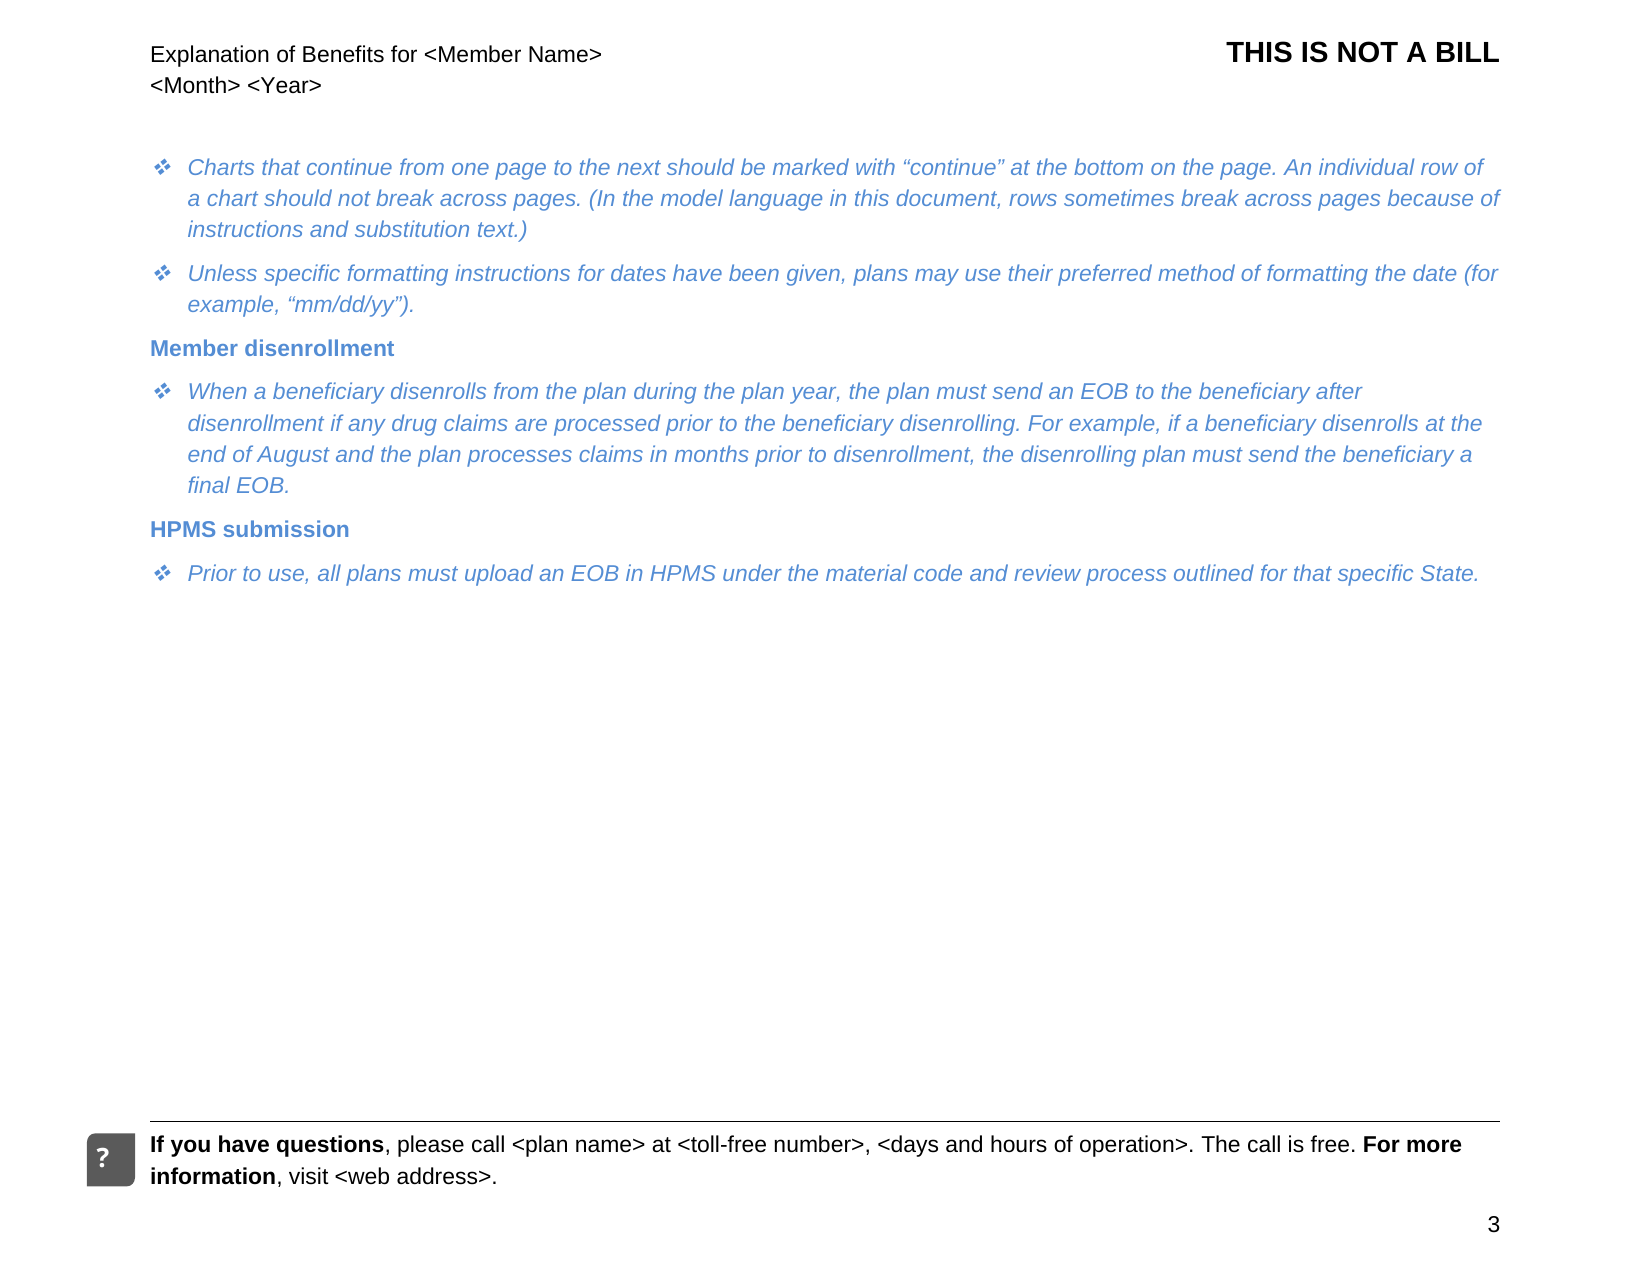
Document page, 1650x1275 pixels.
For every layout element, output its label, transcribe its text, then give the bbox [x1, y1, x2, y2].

text Member disenrollment [150, 331, 1500, 362]
list Prior to use, all plans must upload an EOB in HPMS under the material code and review process outlined for that specific State. [150, 556, 1500, 587]
text HPMS submission [150, 512, 1500, 544]
list When a beneficiary disenrolls from the plan during the plan year, the plan must send an EOB to the beneficiary after disenrollment if any drug claims are processed prior to the beneficiary disenrolling. For example, if a beneficiary disenrolls at the end of August and the plan processes claims in months prior to disenrollment, the disenrolling plan must send the beneficiary a final EOB. [150, 375, 1500, 500]
list Charts that continue from one page to the next should be marked with “continue” at the bottom on the page. An individual row of a chart should not break across pages. (In the model language in this document, rows sometimes break across pages because of instructions and substitution text.) [150, 150, 1500, 244]
list Unless specific formatting instructions for dates have been given, plans may use their preferred method of formatting the date (for example, “mm/dd/yy”). [150, 256, 1500, 319]
